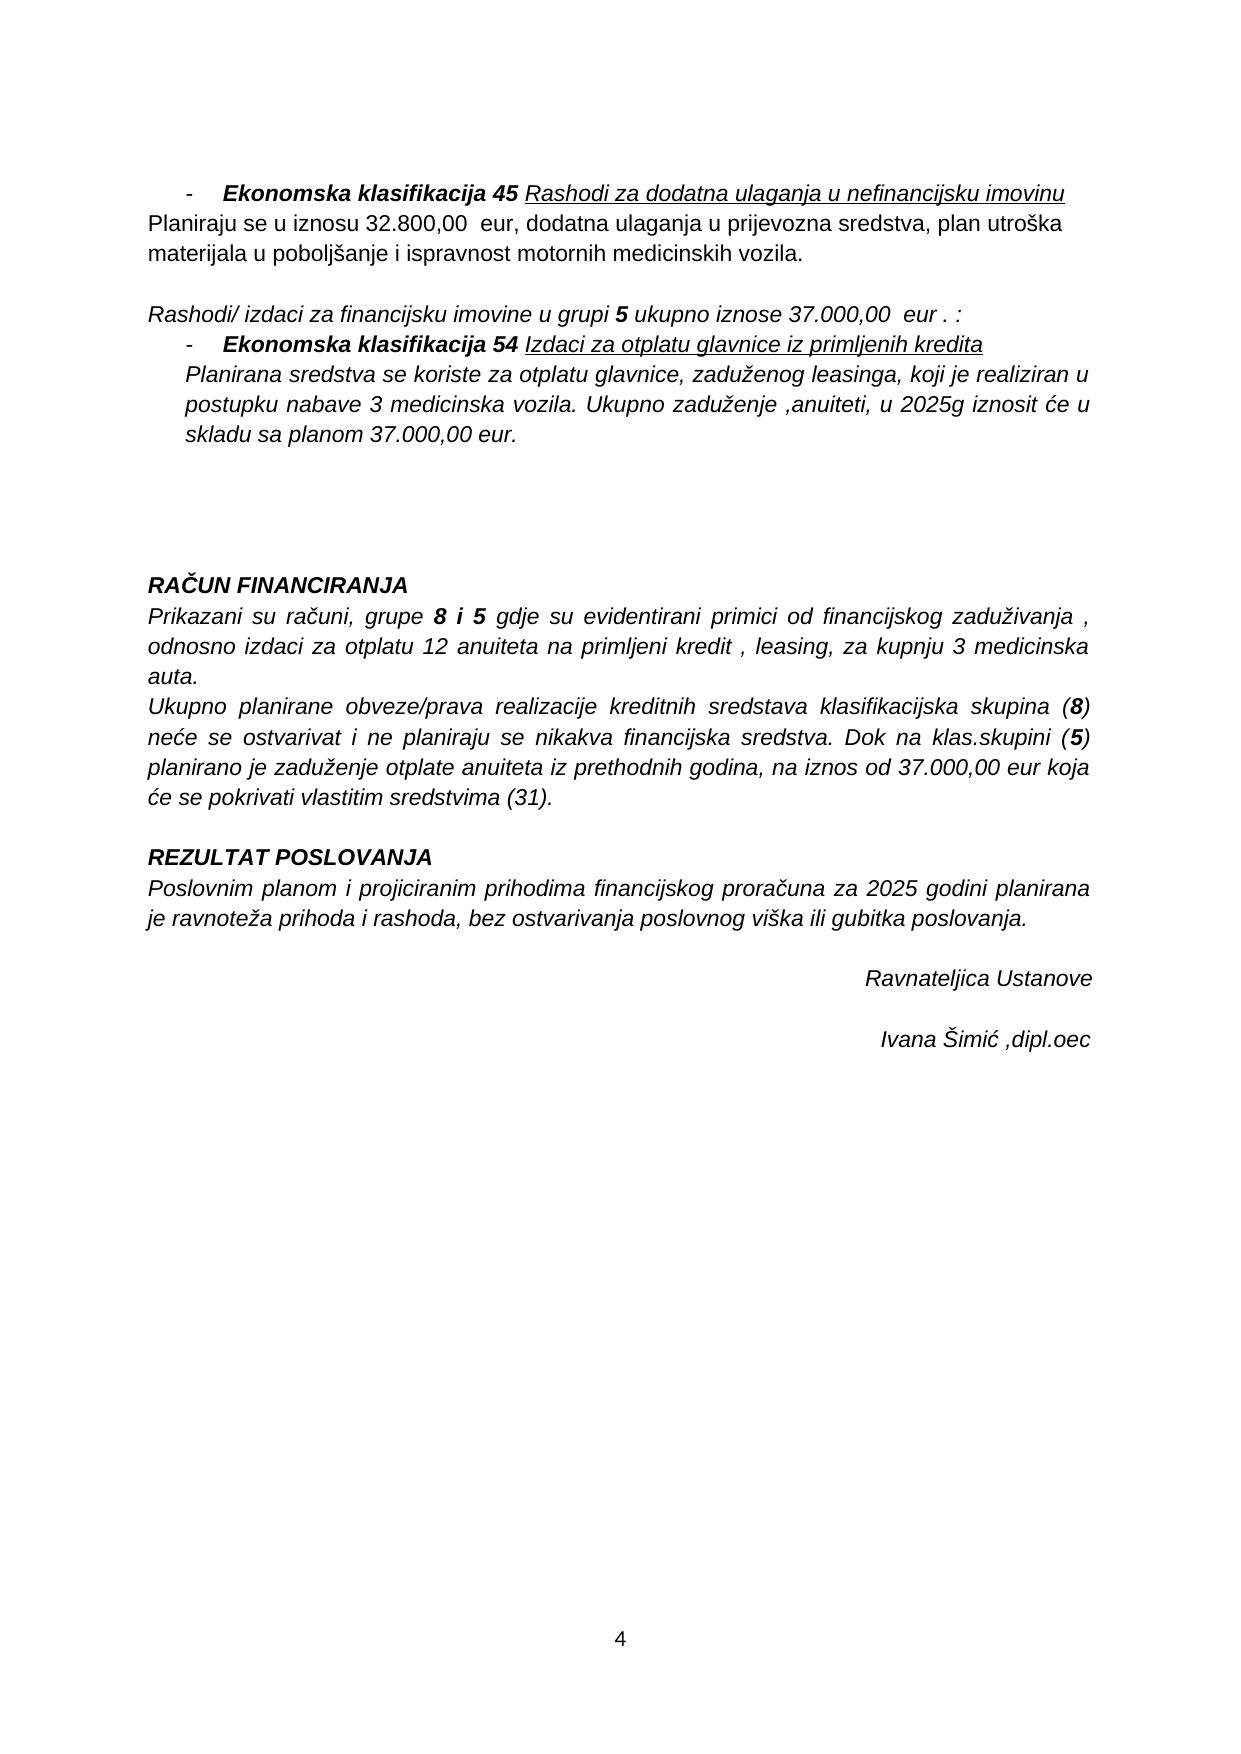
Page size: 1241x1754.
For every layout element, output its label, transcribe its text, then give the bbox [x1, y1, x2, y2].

list Ekonomska klasifikacija 54 Izdaci za otplatu glavnice iz primljenih kredita [185, 331, 1093, 357]
text Ravnateljica Ustanove [148, 965, 1093, 992]
text Ukupno planirane obveze/prava realizacije kreditnih sredstava klasifikacijska skupina (8) neće se ostvarivat i ne planiraju se nikakva financijska sredstva. Dok na klas.skupini (5) planirano je zaduženje otplate anuiteta iz prethodnih godina, na iznos od 37.000,00 eur koja će se pokrivati vlastitim sredstvima (31). [148, 693, 1093, 810]
text REZULTAT POSLOVANJA [148, 844, 1093, 871]
text Planirana sredstva se koriste za otplatu glavnice, zaduženog leasinga, koji je realiziran u postupku nabave 3 medicinska vozila. Ukupno zaduženje ,anuiteti, u 2025g iznosit će u skladu sa planom 37.000,00 eur. [185, 361, 1093, 448]
text RAČUN FINANCIRANJA [148, 572, 1093, 599]
text Poslovnim planom i projiciranim prihodima financijskog proračuna za 2025 godini planirana je ravnoteža prihoda i rashoda, bez ostvarivanja poslovnog viška ili gubitka poslovanja. [148, 874, 1093, 931]
text Prikazani su računi, grupe 8 i 5 gdje su evidentirani primici od financijskog zaduživanja , odnosno izdaci za otplatu 12 anuiteta na primljeni kredit , leasing, za kupnju 3 medicinska auta. [148, 603, 1093, 689]
text Planiraju se u iznosu 32.800,00 eur, dodatna ulaganja u prijevozna sredstva, plan utroška materijala u poboljšanje i ispravnost motornih medicinskih vozila. [148, 210, 1093, 267]
text Ivana Šimić ,dipl.oec [148, 1026, 1093, 1052]
list Ekonomska klasifikacija 45 Rashodi za dodatna ulaganja u nefinancijsku imovinu [185, 180, 1093, 206]
text Rashodi/ izdaci za financijsku imovine u grupi 5 ukupno iznose 37.000,00 eur . : [148, 301, 1093, 327]
